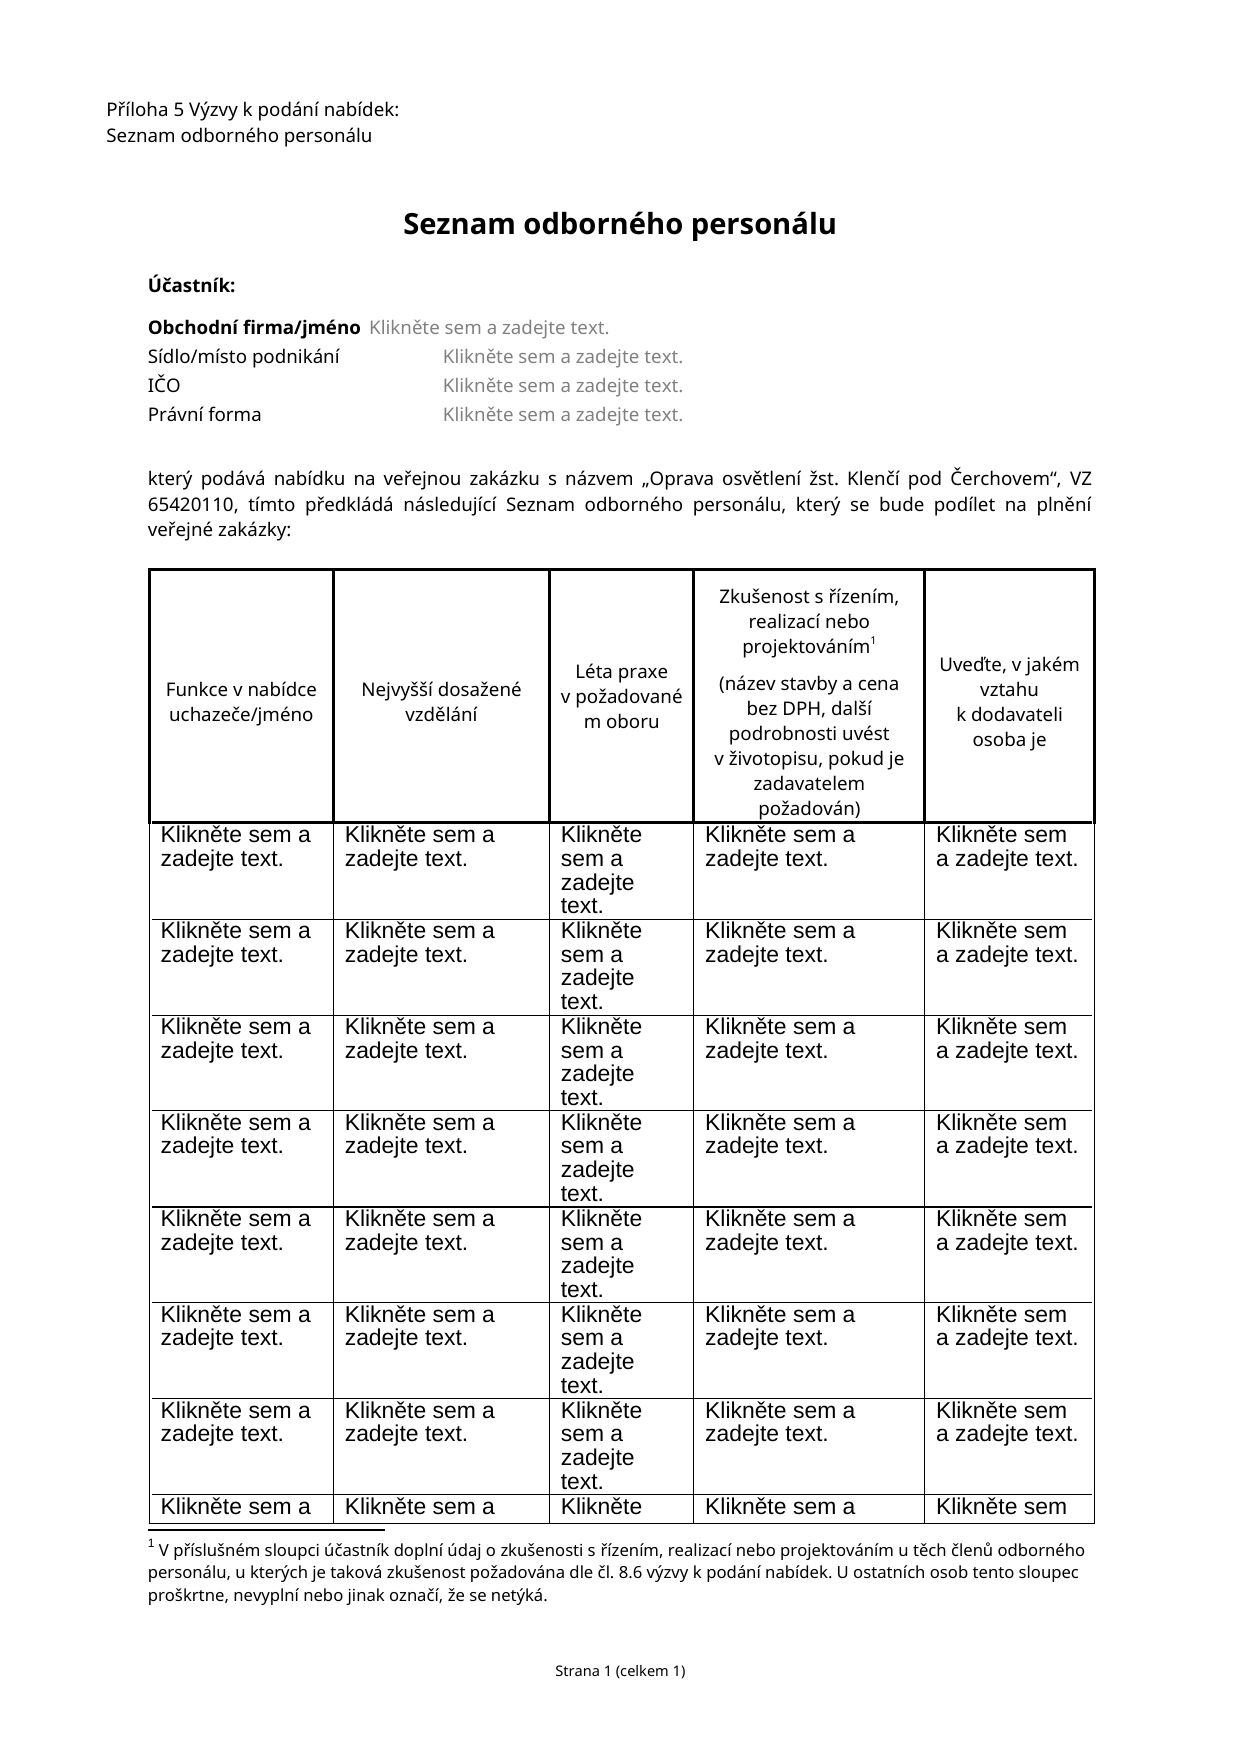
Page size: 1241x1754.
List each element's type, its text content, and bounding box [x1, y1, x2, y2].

table_header Uveďte, v jakém vztahu k dodavateli osoba je [926, 571, 1093, 821]
title Seznam odborného personálu [148, 203, 1093, 243]
table_header Léta praxe v požadovaném oboru [551, 571, 692, 821]
text IČO [148, 369, 1093, 398]
table_header Funkce v nabídce uchazeče/jméno [151, 571, 332, 821]
text Účastník: [148, 268, 1093, 299]
table_header Zkušenost s řízením, realizací nebo projektováním (název stavby a cena bez DPH, další podrobnosti uvést v životopisu, pokud je zadavatelem požadován) [695, 571, 923, 821]
table_header Nejvyšší dosažené vzdělání [335, 571, 548, 821]
text Sídlo/místo podnikání [148, 340, 1093, 369]
text Právní forma [148, 398, 1093, 427]
text Obchodní firma/jméno [148, 311, 1093, 340]
text který podává nabídku na veřejnou zakázku s názvem „Oprava osvětlení žst. Klenčí pod Čerchovem“, VZ 65420110, tímto předkládá následující Seznam odborného personálu, který se bude podílet na plnění veřejné zakázky: [148, 465, 1093, 542]
